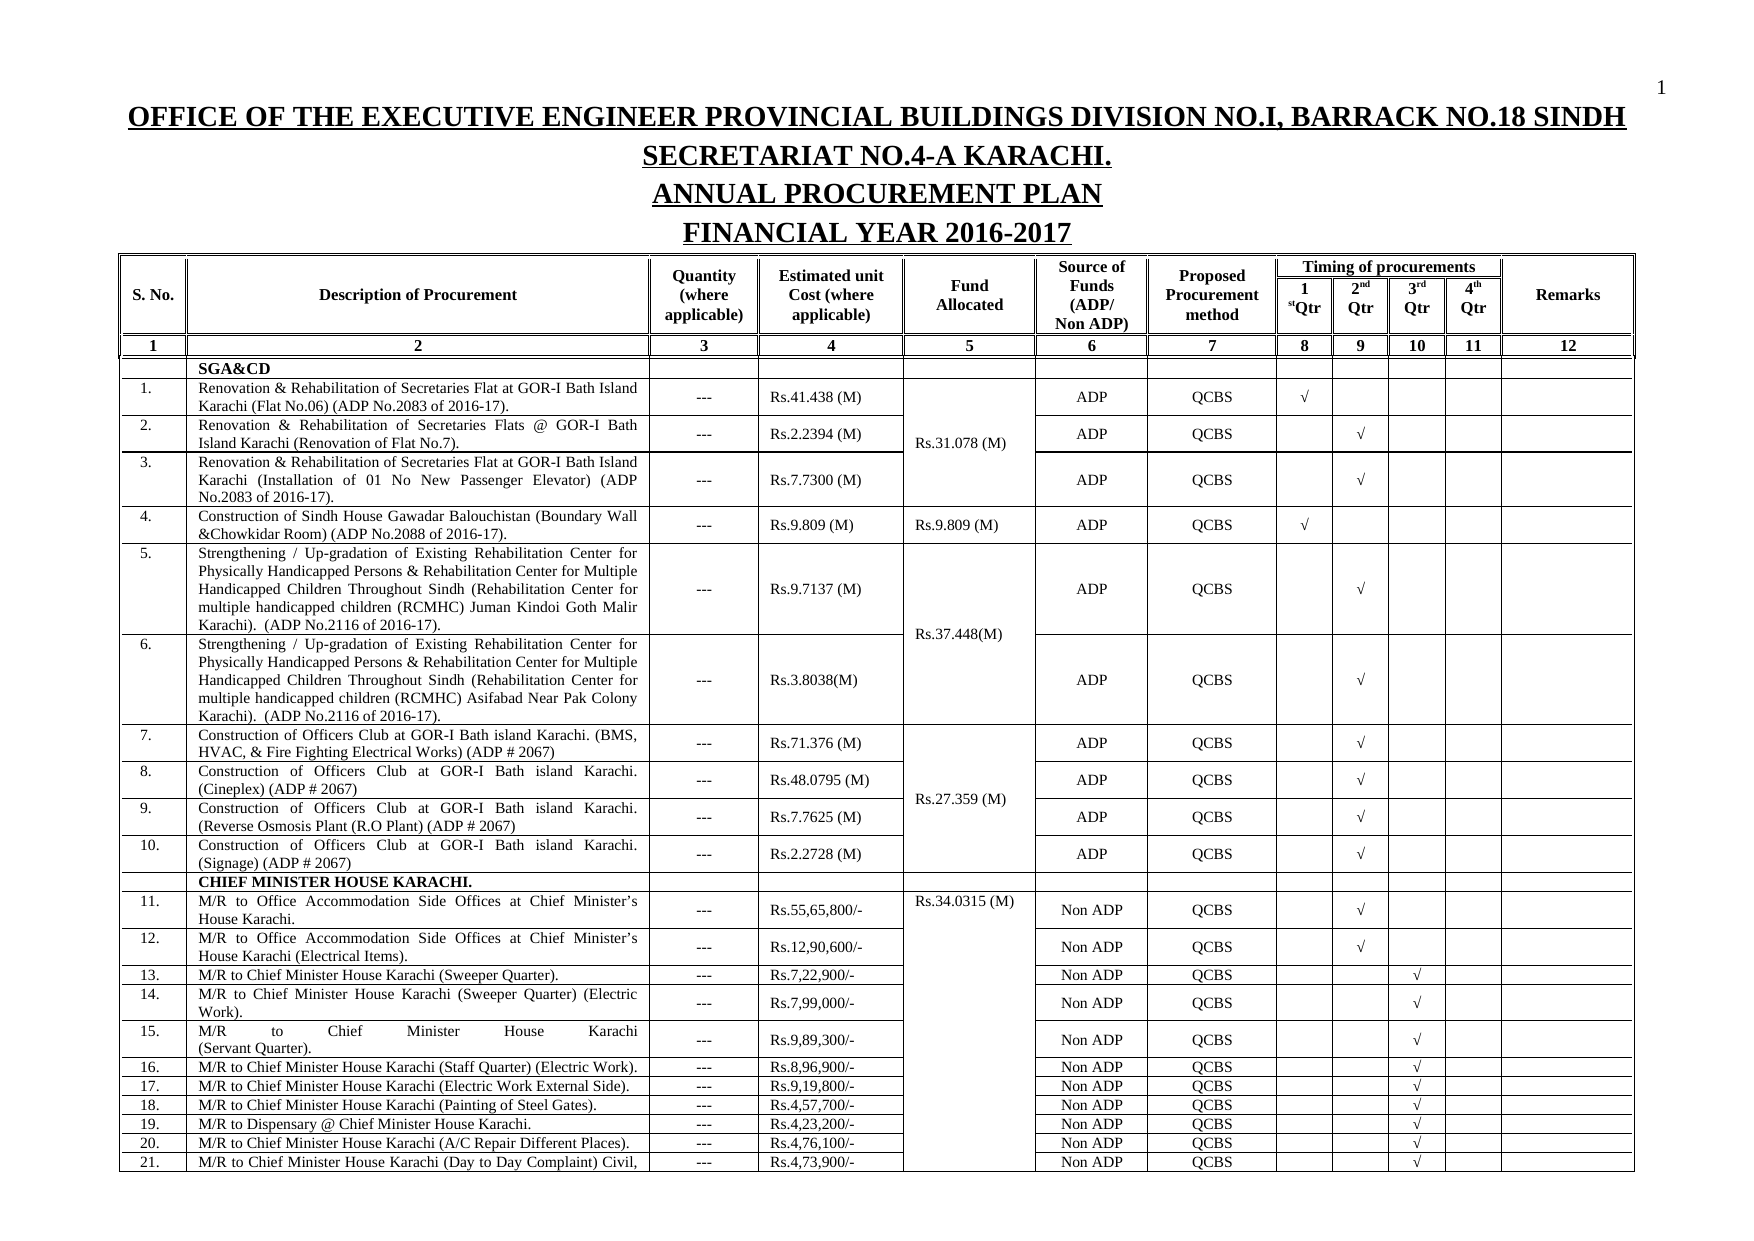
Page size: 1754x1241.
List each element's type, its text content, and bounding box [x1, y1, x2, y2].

table_cell [1502, 724, 1634, 761]
table_cell Rs.31.078 (M) [904, 379, 1035, 506]
table_cell [1502, 1152, 1634, 1171]
text ANNUAL PROCUREMENT PLAN [75, 176, 1679, 210]
table_cell 4 [760, 336, 902, 355]
table_cell [1277, 416, 1332, 451]
table_cell ADP [1036, 635, 1147, 724]
table_cell --- [650, 892, 758, 928]
table_cell Rs.9.809 (M) [904, 507, 1035, 543]
table_cell ADP [1036, 725, 1147, 761]
table_cell --- [650, 985, 758, 1020]
table_cell --- [650, 929, 758, 964]
table_cell [1277, 892, 1332, 928]
table_cell Rs.4,76,100/- [759, 1134, 903, 1152]
table_cell [1446, 507, 1501, 543]
table_header Timing of procurements [1276, 256, 1501, 276]
table_cell [1036, 359, 1147, 378]
table_cell [1502, 1114, 1634, 1133]
table_cell [1446, 985, 1501, 1020]
table_cell 4th Qtr [1447, 279, 1500, 333]
table_cell √ [1389, 1096, 1445, 1114]
table_cell QCBS [1148, 966, 1276, 983]
table_cell [1502, 1095, 1634, 1114]
table_cell [1277, 1096, 1332, 1114]
table_cell Strengthening / Up-gradation of Existing Rehabilitation Center for Physically Handicapped Persons & Rehabilitation Center for Multiple Handicapped Children Throughout Sindh (Rehabilitation Center for multiple handicapped children (RCMHC) Juman Kindoi Goth Malir Karachi). (ADP No.2116 of 2016-17). [187, 544, 649, 634]
table_cell [1446, 1134, 1501, 1152]
table_cell QCBS [1148, 836, 1276, 872]
table_cell [1502, 928, 1634, 964]
table_cell [1389, 762, 1445, 798]
table_cell M/R to Chief Minister House Karachi (Sweeper Quarter). [187, 966, 649, 983]
table_cell √ [1333, 416, 1388, 451]
table_cell [1277, 1115, 1332, 1133]
table_cell QCBS [1148, 416, 1276, 451]
table_cell [1389, 929, 1445, 964]
table_cell [1333, 379, 1388, 414]
table_cell Rs.4,73,900/- [759, 1153, 903, 1171]
table_cell Rs.9,19,800/- [759, 1077, 903, 1095]
table_cell [120, 798, 186, 835]
table_cell √ [1389, 1021, 1445, 1057]
table_cell [1389, 892, 1445, 928]
table_cell [1333, 985, 1388, 1020]
table_cell Non ADP [1036, 1096, 1147, 1114]
table_cell ADP [1036, 799, 1147, 835]
table_cell [120, 1152, 186, 1171]
table_cell Rs.2.2728 (M) [759, 836, 903, 872]
table_cell Non ADP [1036, 1115, 1147, 1133]
table_cell [120, 835, 186, 872]
table_cell ADP [1036, 507, 1147, 543]
table_cell [1446, 544, 1501, 634]
table_cell [1277, 453, 1332, 506]
table_cell Construction of Officers Club at GOR-I Bath island Karachi. (Reverse Osmosis Plant (R.O Plant) (ADP # 2067) [187, 799, 649, 835]
table_cell Construction of Sindh House Gawadar Balouchistan (Boundary Wall &Chowkidar Room) (ADP No.2088 of 2016-17). [187, 507, 649, 543]
table_cell [650, 359, 758, 378]
table_cell QCBS [1148, 1058, 1276, 1076]
table_cell 10 [1390, 336, 1444, 355]
table_cell Rs.7.7625 (M) [759, 799, 903, 835]
table_cell ADP [1036, 453, 1147, 506]
table_cell M/R to Chief Minister House Karachi (Sweeper Quarter) (Electric Work). [187, 985, 649, 1020]
table_cell [1446, 836, 1501, 872]
table_cell Non ADP [1036, 1153, 1147, 1171]
table_cell [759, 359, 903, 378]
table_cell [1389, 799, 1445, 835]
table_cell √ [1333, 544, 1388, 634]
table_cell [120, 506, 186, 543]
table_cell QCBS [1148, 985, 1276, 1020]
table_cell Rs.2.2394 (M) [759, 416, 903, 451]
table_cell [120, 965, 186, 983]
table_cell [1333, 1115, 1388, 1133]
table_cell --- [650, 379, 758, 414]
table_cell [120, 1057, 186, 1076]
table_cell --- [650, 1115, 758, 1133]
table_cell Renovation & Rehabilitation of Secretaries Flats @ GOR-I Bath Island Karachi (Renovation of Flat No.7). [187, 416, 649, 451]
table_cell [1446, 635, 1501, 724]
table_cell [1389, 359, 1445, 378]
text FINANCIAL YEAR 2016-2017 [75, 215, 1679, 248]
table_cell ADP [1036, 836, 1147, 872]
table_cell Renovation & Rehabilitation of Secretaries Flat at GOR-I Bath Island Karachi (Flat No.06) (ADP No.2083 of 2016-17). [187, 379, 649, 414]
table_cell [1389, 379, 1445, 414]
table_cell Non ADP [1036, 1134, 1147, 1152]
table_cell Rs.9.809 (M) [759, 507, 903, 543]
table_cell Non ADP [1036, 966, 1147, 983]
table_cell [120, 984, 186, 1020]
table_cell [120, 451, 186, 506]
table_cell [1333, 873, 1388, 891]
table_cell √ [1333, 892, 1388, 928]
table_cell M/R to Dispensary @ Chief Minister House Karachi. [187, 1115, 649, 1133]
table_cell [1446, 892, 1501, 928]
table_cell Rs.55,65,800/- [759, 892, 903, 928]
table_header Fund Allocated [904, 254, 1036, 333]
table_cell QCBS [1148, 544, 1276, 634]
table_cell --- [650, 799, 758, 835]
table_cell [120, 761, 186, 798]
table_cell Rs.37.448(M) [904, 544, 1035, 724]
table_cell √ [1389, 985, 1445, 1020]
table_cell [1502, 506, 1634, 543]
table_cell [120, 543, 186, 634]
table_cell --- [650, 762, 758, 798]
table_cell QCBS [1148, 635, 1276, 724]
table_cell [1333, 1134, 1388, 1152]
table_cell √ [1389, 1077, 1445, 1095]
table_cell [1502, 984, 1634, 1020]
table_cell √ [1333, 725, 1388, 761]
table_cell Non ADP [1036, 892, 1147, 928]
table_cell [1446, 1096, 1501, 1114]
table_cell M/R to Chief Minister House Karachi (Electric Work External Side). [187, 1077, 649, 1095]
table_cell M/R to Chief Minister House Karachi (Staff Quarter) (Electric Work). [187, 1058, 649, 1076]
table_cell [120, 891, 186, 928]
table_cell Strengthening / Up-gradation of Existing Rehabilitation Center for Physically Handicapped Persons & Rehabilitation Center for Multiple Handicapped Children Throughout Sindh (Rehabilitation Center for multiple handicapped children (RCMHC) Asifabad Near Pak Colony Karachi). (ADP No.2116 of 2016-17). [187, 635, 649, 724]
table_cell √ [1333, 799, 1388, 835]
table_cell Rs.4,57,700/- [759, 1096, 903, 1114]
table_cell [1277, 985, 1332, 1020]
table_cell --- [650, 1134, 758, 1152]
table_cell QCBS [1148, 1096, 1276, 1114]
table_cell [1446, 799, 1501, 835]
table_cell [1277, 836, 1332, 872]
table_cell Rs.7.7300 (M) [759, 453, 903, 506]
table_cell √ [1277, 379, 1332, 414]
table_cell [120, 355, 186, 378]
table_header Source of Funds (ADP/ Non ADP) [1036, 254, 1148, 333]
table_header Description of Procurement [187, 256, 649, 333]
table_cell √ [1389, 966, 1445, 983]
table_cell [1502, 872, 1634, 891]
table_cell 9 [1334, 336, 1387, 355]
table_cell [120, 724, 186, 761]
table_cell [1333, 359, 1388, 378]
table_cell [1446, 1058, 1501, 1076]
table_cell CHIEF MINISTER HOUSE KARACHI. [187, 873, 649, 891]
table_cell [1446, 1115, 1501, 1133]
table_cell Non ADP [1036, 985, 1147, 1020]
table_cell [1389, 453, 1445, 506]
table_cell [1389, 507, 1445, 543]
table_cell 8 [1278, 336, 1331, 355]
table_cell 3 [651, 336, 757, 355]
table_cell √ [1389, 1115, 1445, 1133]
table_cell [1148, 359, 1276, 378]
table_cell [904, 359, 1035, 378]
table_cell [1389, 836, 1445, 872]
table_cell QCBS [1148, 1153, 1276, 1171]
table_cell √ [1389, 1058, 1445, 1076]
table_cell [1277, 929, 1332, 964]
table_cell M/R to Office Accommodation Side Offices at Chief Minister’s House Karachi (Electrical Items). [187, 929, 649, 964]
table_cell [120, 1020, 186, 1057]
table_cell [1389, 725, 1445, 761]
table_cell √ [1389, 1153, 1445, 1171]
table_cell QCBS [1148, 1021, 1276, 1057]
table_cell 7 [1149, 336, 1275, 355]
table_cell [1389, 873, 1445, 891]
table_cell √ [1333, 453, 1388, 506]
table_cell √ [1333, 836, 1388, 872]
table_cell [759, 873, 903, 891]
table_cell [1333, 507, 1388, 543]
table_cell Rs.27.359 (M) [904, 725, 1035, 872]
table_cell --- [650, 416, 758, 451]
table_cell M/R to Chief Minister House Karachi (Servant Quarter). [187, 1021, 649, 1057]
table_cell --- [650, 507, 758, 543]
table_cell [120, 872, 186, 891]
table_cell [1502, 451, 1634, 506]
table_cell [1277, 1077, 1332, 1095]
table_cell [1502, 355, 1634, 378]
table_cell [1277, 1134, 1332, 1152]
table_cell 2 [188, 336, 648, 355]
table_cell --- [650, 1021, 758, 1057]
table_header Remarks [1501, 256, 1633, 333]
table_cell [1502, 835, 1634, 872]
table_cell --- [650, 725, 758, 761]
table_cell [120, 1114, 186, 1133]
table_cell Rs.7,99,000/- [759, 985, 903, 1020]
table_cell [1446, 1153, 1501, 1171]
table_cell M/R to Chief Minister House Karachi (Painting of Steel Gates). [187, 1096, 649, 1114]
table_cell [1277, 635, 1332, 724]
table_cell Non ADP [1036, 929, 1147, 964]
table_cell QCBS [1148, 799, 1276, 835]
table_cell Rs.9,89,300/- [759, 1021, 903, 1057]
table_cell [1502, 1133, 1634, 1152]
table_cell M/R to Office Accommodation Side Offices at Chief Minister’s House Karachi. [187, 892, 649, 928]
table_cell QCBS [1148, 453, 1276, 506]
table_cell [1446, 1021, 1501, 1057]
table_cell --- [650, 836, 758, 872]
table_cell 12 [1501, 333, 1635, 355]
table_cell [1446, 873, 1501, 891]
table_cell Rs.12,90,600/- [759, 929, 903, 964]
table_cell QCBS [1148, 1115, 1276, 1133]
table_cell QCBS [1148, 379, 1276, 414]
table_cell [1502, 634, 1634, 724]
table_cell [1036, 873, 1147, 891]
table_header S. No. [119, 254, 187, 333]
table_cell [1333, 1021, 1388, 1057]
table_cell [120, 378, 186, 414]
table_cell [650, 873, 758, 891]
table_cell [120, 415, 186, 451]
table_cell 3rd Qtr [1390, 279, 1444, 333]
table_cell Rs.9.7137 (M) [759, 544, 903, 634]
table_cell [1446, 379, 1501, 414]
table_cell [187, 1153, 649, 1171]
table_cell 5 [905, 336, 1034, 355]
table_cell [1333, 1153, 1388, 1171]
table_cell [904, 873, 1035, 891]
table_cell ADP [1036, 416, 1147, 451]
table_cell 2nd Qtr [1334, 279, 1387, 333]
table_cell [1277, 544, 1332, 634]
table_cell [1277, 1058, 1332, 1076]
table_cell [120, 1133, 186, 1152]
table_cell Construction of Officers Club at GOR-I Bath island Karachi. (Signage) (ADP # 2067) [187, 836, 649, 872]
table_cell Rs.8,96,900/- [759, 1058, 903, 1076]
table_cell --- [650, 544, 758, 634]
table_cell [1446, 929, 1501, 964]
table_cell √ [1333, 929, 1388, 964]
table_cell [1277, 799, 1332, 835]
table_cell Rs.48.0795 (M) [759, 762, 903, 798]
table_cell Rs.34.0315 (M) [904, 892, 1035, 1171]
table_cell Non ADP [1036, 1058, 1147, 1076]
table_cell [120, 928, 186, 964]
table_cell 1stQtr [1278, 279, 1331, 333]
table_cell Construction of Officers Club at GOR-I Bath island Karachi. (Cineplex) (ADP # 2067) [187, 762, 649, 798]
table_cell ADP [1036, 379, 1147, 414]
table_cell [1502, 1076, 1634, 1095]
table_cell Non ADP [1036, 1021, 1147, 1057]
table_cell √ [1333, 762, 1388, 798]
table_cell ADP [1036, 544, 1147, 634]
table_cell Rs.7,22,900/- [759, 966, 903, 983]
table_cell [120, 634, 186, 724]
table_cell QCBS [1148, 892, 1276, 928]
table_cell [1446, 359, 1501, 378]
table_cell [1277, 1153, 1332, 1171]
table_cell --- [650, 1153, 758, 1171]
table_cell QCBS [1148, 1077, 1276, 1095]
table_cell [1277, 725, 1332, 761]
text OFFICE OF THE EXECUTIVE ENGINEER PROVINCIAL BUILDINGS DIVISION NO.I, BARRACK NO.18 SINDH SECRETARIAT NO.4-A KARACHI. [75, 99, 1679, 171]
table_header Proposed Procurement method [1148, 256, 1276, 333]
table_cell [1446, 416, 1501, 451]
table_cell [1502, 1020, 1634, 1057]
table_cell Rs.41.438 (M) [759, 379, 903, 414]
table_cell --- [650, 1077, 758, 1095]
table_cell Rs.71.376 (M) [759, 725, 903, 761]
table_cell [1389, 544, 1445, 634]
table_cell --- [650, 453, 758, 506]
table_cell --- [650, 635, 758, 724]
table_cell [1502, 415, 1634, 451]
table_cell QCBS [1148, 725, 1276, 761]
table_cell [1277, 359, 1332, 378]
table_cell [1502, 1057, 1634, 1076]
table_cell [1333, 966, 1388, 983]
table_cell [1277, 1021, 1332, 1057]
table_cell [1389, 416, 1445, 451]
table_cell QCBS [1148, 929, 1276, 964]
table_cell M/R to Chief Minister House Karachi (A/C Repair Different Places). [187, 1134, 649, 1152]
table_cell ADP [1036, 762, 1147, 798]
table_cell --- [650, 1058, 758, 1076]
table_cell 6 [1037, 336, 1146, 355]
table_cell Rs.3.8038(M) [759, 635, 903, 724]
table_cell [1502, 798, 1634, 835]
table_cell [1446, 453, 1501, 506]
table_cell --- [650, 966, 758, 983]
table_cell 11 [1447, 336, 1500, 355]
table_cell [1502, 543, 1634, 634]
table_cell QCBS [1148, 1134, 1276, 1152]
table_cell [1446, 762, 1501, 798]
table_cell Construction of Officers Club at GOR-I Bath island Karachi. (BMS, HVAC, & Fire Fighting Electrical Works) (ADP # 2067) [187, 725, 649, 761]
table_cell SGA&CD [187, 359, 649, 378]
table_cell [1446, 725, 1501, 761]
table_cell [1333, 1096, 1388, 1114]
table_cell --- [650, 1096, 758, 1114]
table_cell [1502, 965, 1634, 983]
table_header Quantity (where applicable) [649, 254, 759, 333]
table_cell QCBS [1148, 507, 1276, 543]
table_cell Renovation & Rehabilitation of Secretaries Flat at GOR-I Bath Island Karachi (Installation of 01 No New Passenger Elevator) (ADP No.2083 of 2016-17). [187, 453, 649, 506]
table_cell [1333, 1077, 1388, 1095]
table_cell √ [1277, 507, 1332, 543]
table_cell Non ADP [1036, 1077, 1147, 1095]
table_cell [1148, 873, 1276, 891]
table_cell [1277, 873, 1332, 891]
table_cell [1333, 1058, 1388, 1076]
table_cell [1502, 761, 1634, 798]
table_header Estimated unit Cost (where applicable) [759, 256, 903, 333]
table_cell [1502, 891, 1634, 928]
table_cell [120, 1076, 186, 1095]
table_cell [1277, 966, 1332, 983]
table_cell Rs.4,23,200/- [759, 1115, 903, 1133]
table_cell [1446, 966, 1501, 983]
table_cell √ [1389, 1134, 1445, 1152]
table_cell QCBS [1148, 762, 1276, 798]
table_cell [120, 1095, 186, 1114]
table_cell 1 [119, 333, 187, 355]
table_cell √ [1333, 635, 1388, 724]
table_cell [1446, 1077, 1501, 1095]
table_cell [1389, 635, 1445, 724]
table_cell [1277, 762, 1332, 798]
table_cell [1502, 378, 1634, 414]
